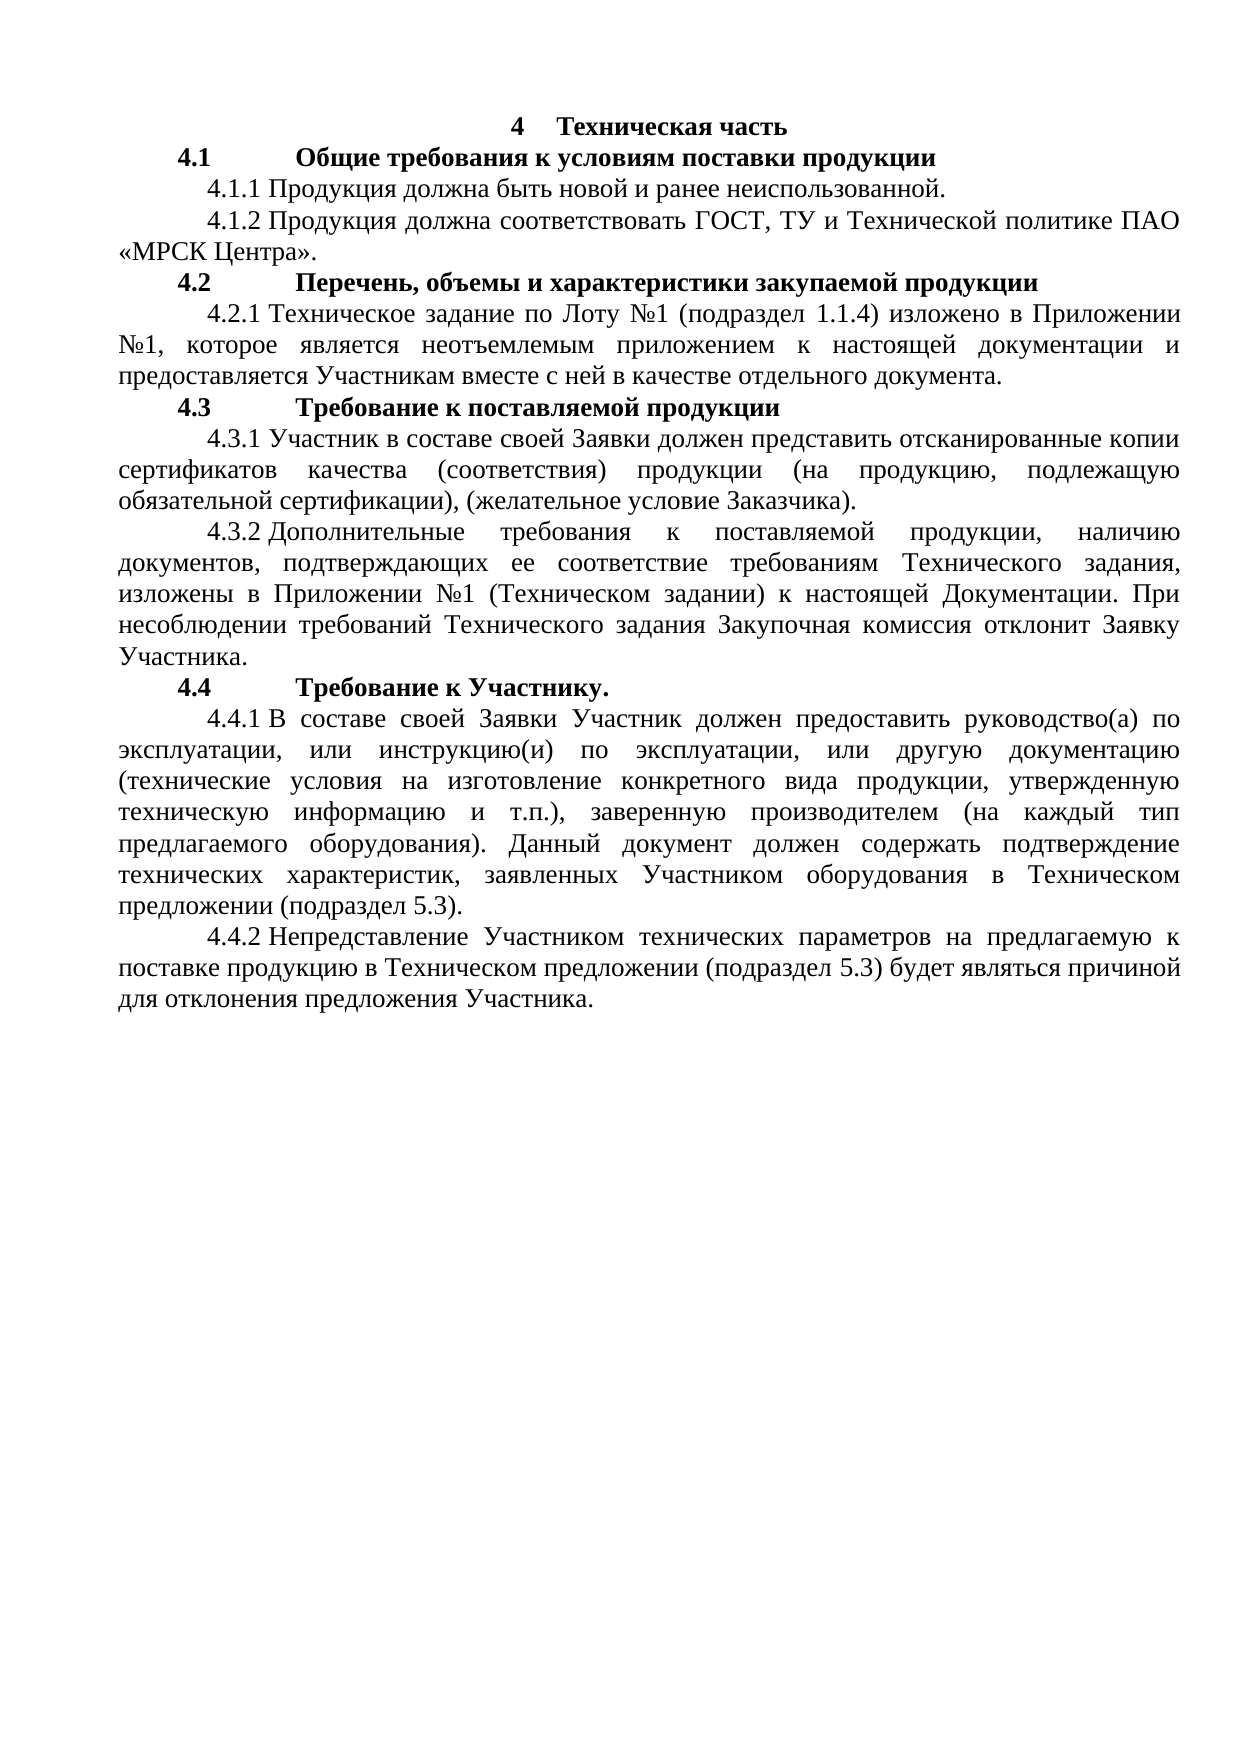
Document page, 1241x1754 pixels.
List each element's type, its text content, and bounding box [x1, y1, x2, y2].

subtitle Требование к поставляемой продукции [177, 391, 1181, 422]
subtitle Перечень, объемы и характеристики закупаемой продукции [177, 266, 1181, 297]
subtitle Продукция должна соответствовать ГОСТ, ТУ и Технической политике ПАО «МРСК Центра». [118, 204, 1181, 266]
subtitle Техническая часть [117, 110, 1181, 141]
subtitle Техническое задание по Лоту №1 (подраздел 1.1.4) изложено в Приложении №1, которое является неотъемлемым приложением к настоящей документации и предоставляется Участникам вместе с ней в качестве отдельного документа. [118, 297, 1181, 391]
subtitle Требование к Участнику. [177, 671, 1181, 702]
subtitle В составе своей Заявки Участник должен предоставить руководство(а) по эксплуатации, или инструкцию(и) по эксплуатации, или другую документацию (технические условия на изготовление конкретного вида продукции, утвержденную техническую информацию и т.п.), заверенную производителем (на каждый тип предлагаемого оборудования). Данный документ должен содержать подтверждение технических характеристик, заявленных Участником оборудования в Техническом предложении (подраздел 5.3). [118, 702, 1181, 920]
subtitle Общие требования к условиям поставки продукции [177, 141, 1181, 173]
subtitle Продукция должна быть новой и ранее неиспользованной. [118, 173, 1181, 204]
subtitle Непредставление Участником технических параметров на предлагаемую к поставке продукцию в Техническом предложении (подраздел 5.3) будет являться причиной для отклонения предложения Участника. [118, 920, 1181, 1013]
subtitle Дополнительные требования к поставляемой продукции, наличию документов, подтверждающих ее соответствие требованиям Технического задания, изложены в Приложении №1 (Техническом задании) к настоящей Документации. При несоблюдении требований Технического задания Закупочная комиссия отклонит Заявку Участника. [118, 515, 1181, 671]
subtitle Участник в составе своей Заявки должен представить отсканированные копии сертификатов качества (соответствия) продукции (на продукцию, подлежащую обязательной сертификации), (желательное условие Заказчика). [118, 422, 1181, 515]
